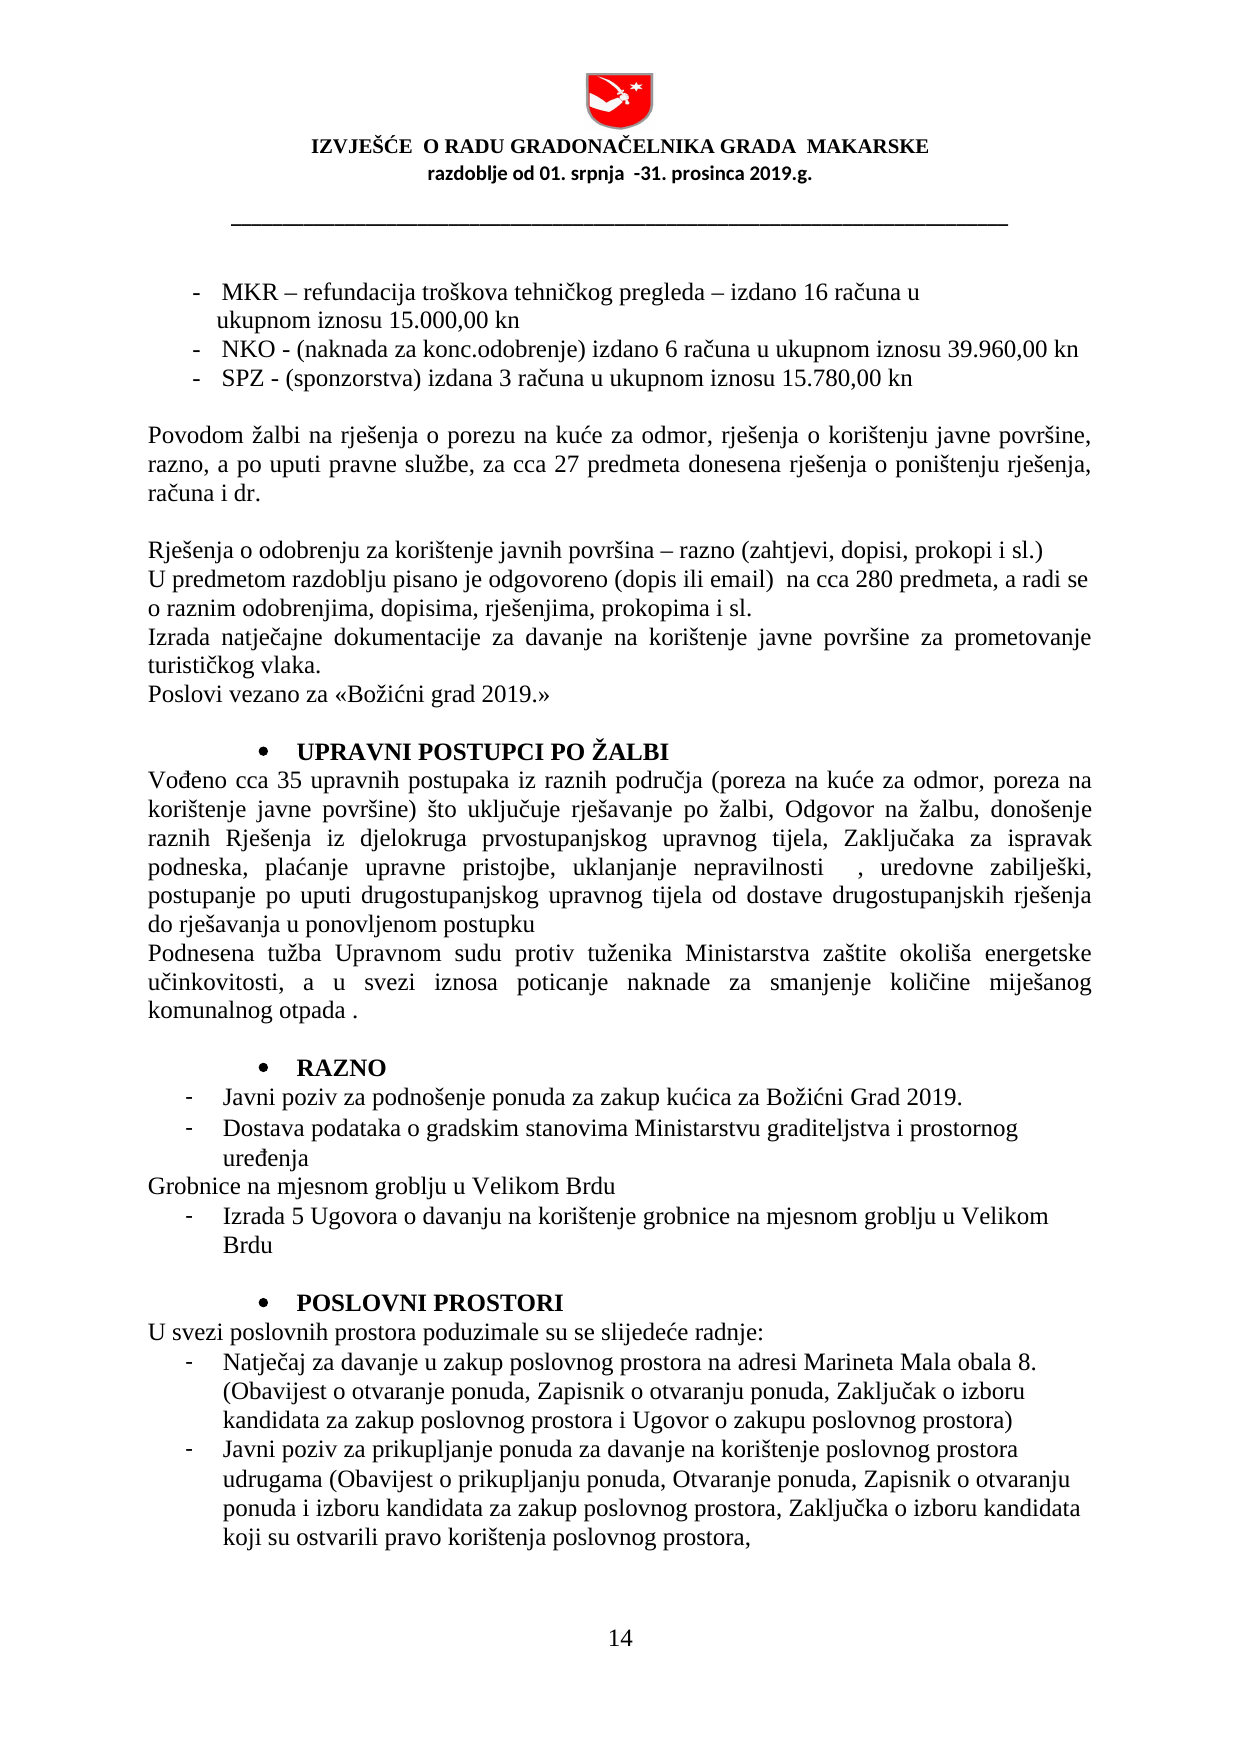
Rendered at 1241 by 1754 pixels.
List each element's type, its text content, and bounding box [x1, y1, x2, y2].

text Povodom žalbi na rješenja o porezu na kuće za odmor, rješenja o korištenju javne površine, razno, a po uputi pravne službe, za cca 27 predmeta donesena rješenja o poništenju rješenja, računa i dr. [148, 420, 1093, 507]
text Vođeno cca 35 upravnih postupaka iz raznih područja (poreza na kuće za odmor, poreza na korištenje javne površine) što uključuje rješavanje po žalbi, Odgovor na žalbu, donošenje raznih Rješenja iz djelokruga prvostupanjskog upravnog tijela, Zaključaka za ispravak podneska, plaćanje upravne pristojbe, uklanjanje nepravilnosti , uredovne zabilješki, postupanje po uputi drugostupanjskog upravnog tijela od dostave drugostupanjskih rješenja do rješavanja u ponovljenom postupku [148, 765, 1093, 938]
list MKR – refundacija troškova tehničkog pregleda – izdano 16 računa u [185, 277, 1093, 305]
list Izrada 5 Ugovora o davanju na korištenje grobnice na mjesnom groblju u Velikom Brdu [185, 1200, 1093, 1259]
picture [582, 73, 658, 132]
text ukupnom iznosu 15.000,00 kn [148, 305, 1093, 334]
text Poslovi vezano za «Božićni grad 2019.» [148, 679, 1093, 708]
list Javni poziv za podnošenje ponuda za zakup kućica za Božićni Grad 2019. [185, 1082, 1093, 1112]
list POSLOVNI PROSTORI [259, 1288, 1093, 1317]
text Podnesena tužba Upravnom sudu protiv tuženika Ministarstva zaštite okoliša energetske učinkovitosti, a u svezi iznosa poticanje naknade za smanjenje količine miješanog komunalnog otpada . [148, 938, 1093, 1024]
list SPZ - (sponzorstva) izdana 3 računa u ukupnom iznosu 15.780,00 kn [185, 363, 1093, 392]
list RAZNO [259, 1053, 1093, 1082]
text Izrada natječajne dokumentacije za davanje na korištenje javne površine za prometovanje turističkog vlaka. [148, 622, 1093, 679]
text Rješenja o odobrenju za korištenje javnih površina – razno (zahtjevi, dopisi, prokopi i sl.) [148, 535, 1093, 564]
text U predmetom razdoblju pisano je odgovoreno (dopis ili email) na cca 280 predmeta, a radi se o raznim odobrenjima, dopisima, rješenjima, prokopima i sl. [148, 564, 1093, 622]
list UPRAVNI POSTUPCI PO ŽALBI [259, 737, 1093, 765]
list Dostava podataka o gradskim stanovima Ministarstvu graditeljstva i prostornog uređenja [185, 1112, 1093, 1171]
list Javni poziv za prikupljanje ponuda za davanje na korištenje poslovnog prostora udrugama (Obavijest o prikupljanju ponuda, Otvaranje ponuda, Zapisnik o otvaranju ponuda i izboru kandidata za zakup poslovnog prostora, Zaključka o izboru kandidata koji su ostvarili pravo korištenja poslovnog prostora, [185, 1434, 1093, 1550]
text U svezi poslovnih prostora poduzimale su se slijedeće radnje: [148, 1317, 1093, 1346]
text Grobnice na mjesnom groblju u Velikom Brdu [148, 1171, 1093, 1200]
list NKO - (naknada za konc.odobrenje) izdano 6 računa u ukupnom iznosu 39.960,00 kn [185, 334, 1093, 363]
list Natječaj za davanje u zakup poslovnog prostora na adresi Marineta Mala obala 8. (Obavijest o otvaranje ponuda, Zapisnik o otvaranju ponuda, Zaključak o izboru kandidata za zakup poslovnog prostora i Ugovor o zakupu poslovnog prostora) [185, 1346, 1093, 1434]
